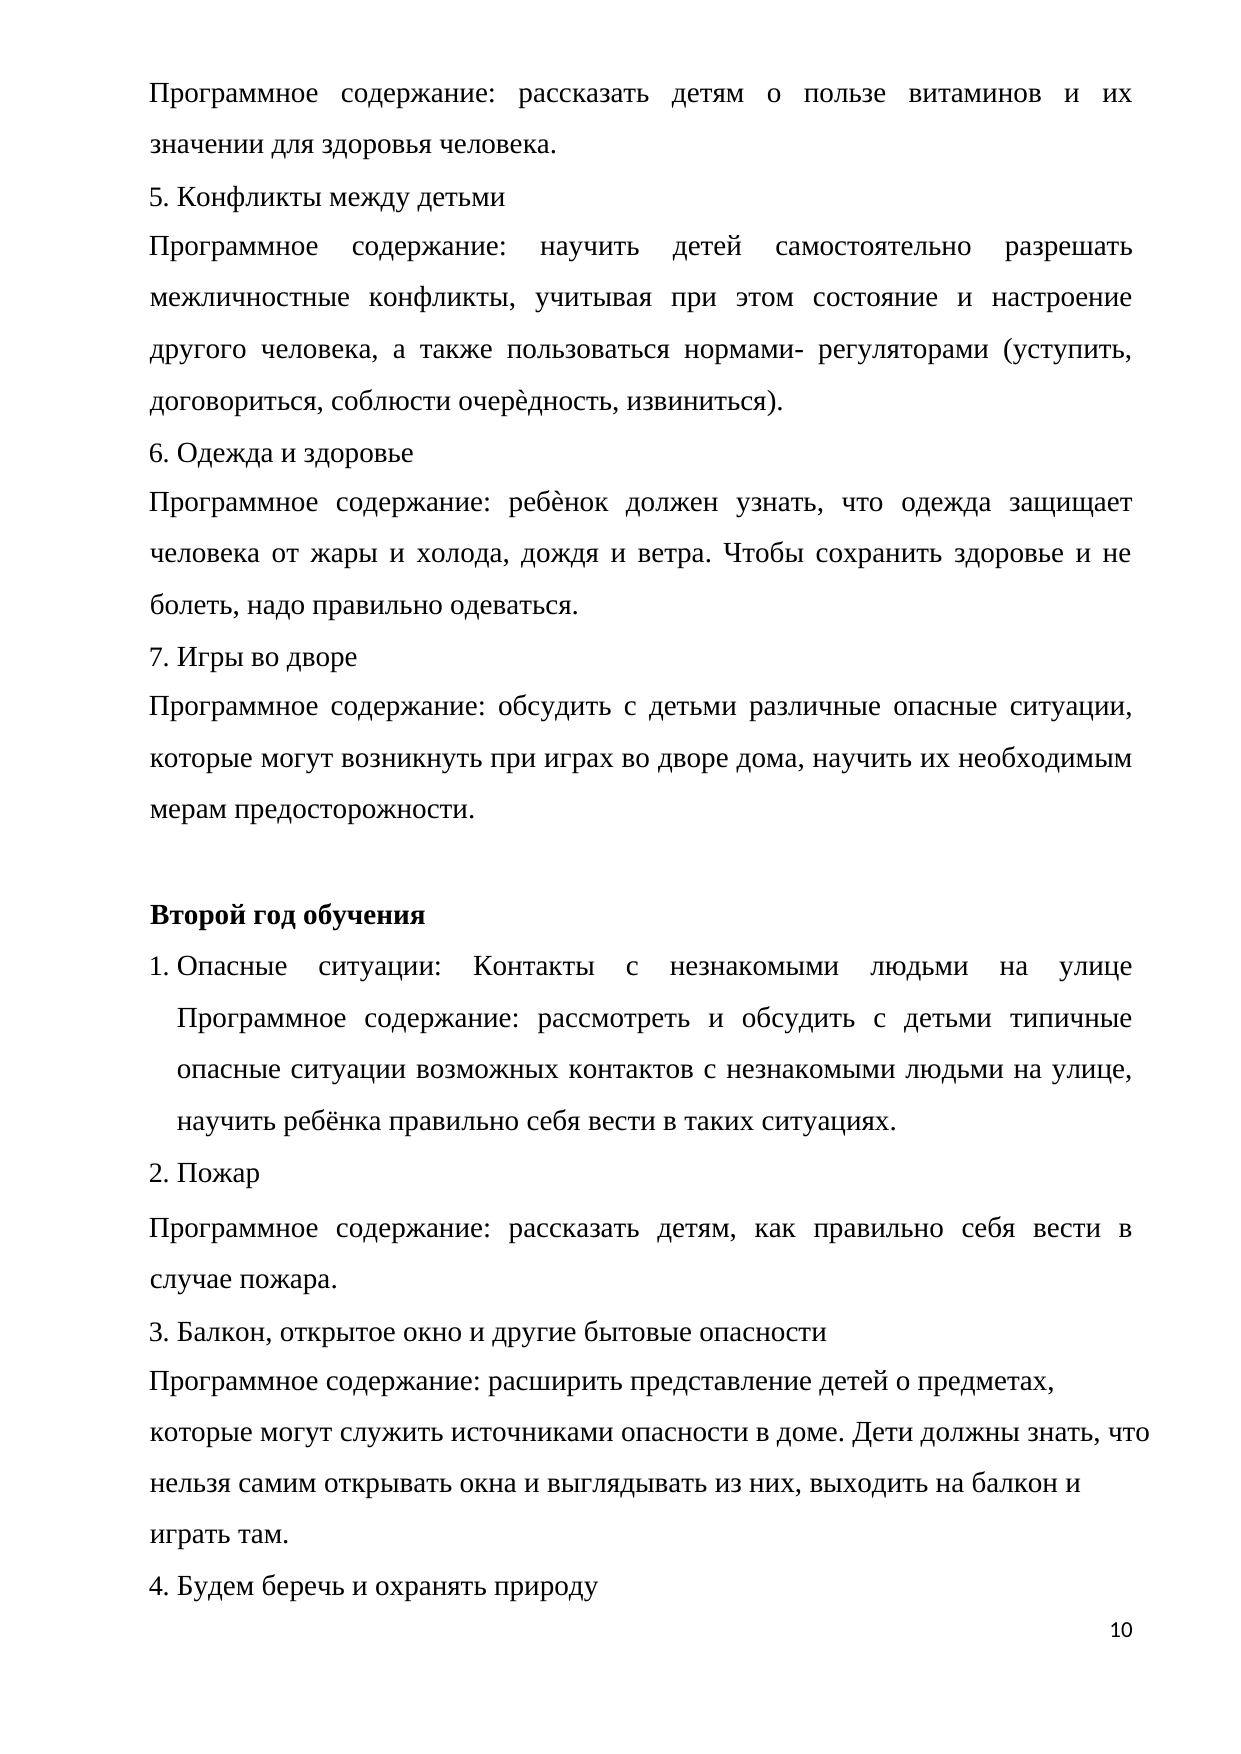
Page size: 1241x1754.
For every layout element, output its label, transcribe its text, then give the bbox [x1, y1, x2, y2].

text Второй год обучения [150, 897, 1165, 931]
list Будем беречь и охранять природу [148, 1568, 1133, 1602]
list Игры во дворе [148, 639, 1133, 673]
text Программное содержание: рассказать детям о пользе витаминов и их значении для здоровья человека. [148, 75, 1133, 160]
text Программное содержание: обсудить с детьми различные опасные ситуации, которые могут возникнуть при играх во дворе дома, научить их необходимым мерам предосторожности. [148, 688, 1133, 825]
text Программное содержание: расширить представление детей о предметах, которые могут служить источниками опасности в доме. Дети должны знать, что нельзя самим открывать окна и выглядывать из них, выходить на балкон и играть там. [148, 1363, 1165, 1549]
list Одежда и здоровье [148, 435, 1133, 468]
text Программное содержание: ребѐнок должен узнать, что одежда защищает человека от жары и холода, дождя и ветра. Чтобы сохранить здоровье и не болеть, надо правильно одеваться. [148, 484, 1133, 621]
text Программное содержание: рассказать детям, как правильно себя вести в случае пожара. [148, 1210, 1133, 1295]
list Конфликты между детьми [148, 179, 1133, 212]
list Опасные ситуации: Контакты с незнакомыми людьми на улице Программное содержание: рассмотреть и обсудить с детьми типичные опасные ситуации возможных контактов с незнакомыми людьми на улице, научить ребёнка правильно себя вести в таких ситуациях. [148, 948, 1133, 1137]
list Балкон, открытое окно и другие бытовые опасности [148, 1314, 1133, 1347]
list Пожар [148, 1155, 1133, 1189]
text Программное содержание: научить детей самостоятельно разрешать межличностные конфликты, учитывая при этом состояние и настроение другого человека, а также пользоваться нормами- регуляторами (уступить, договориться, соблюсти очерѐдность, извиниться). [148, 228, 1133, 416]
